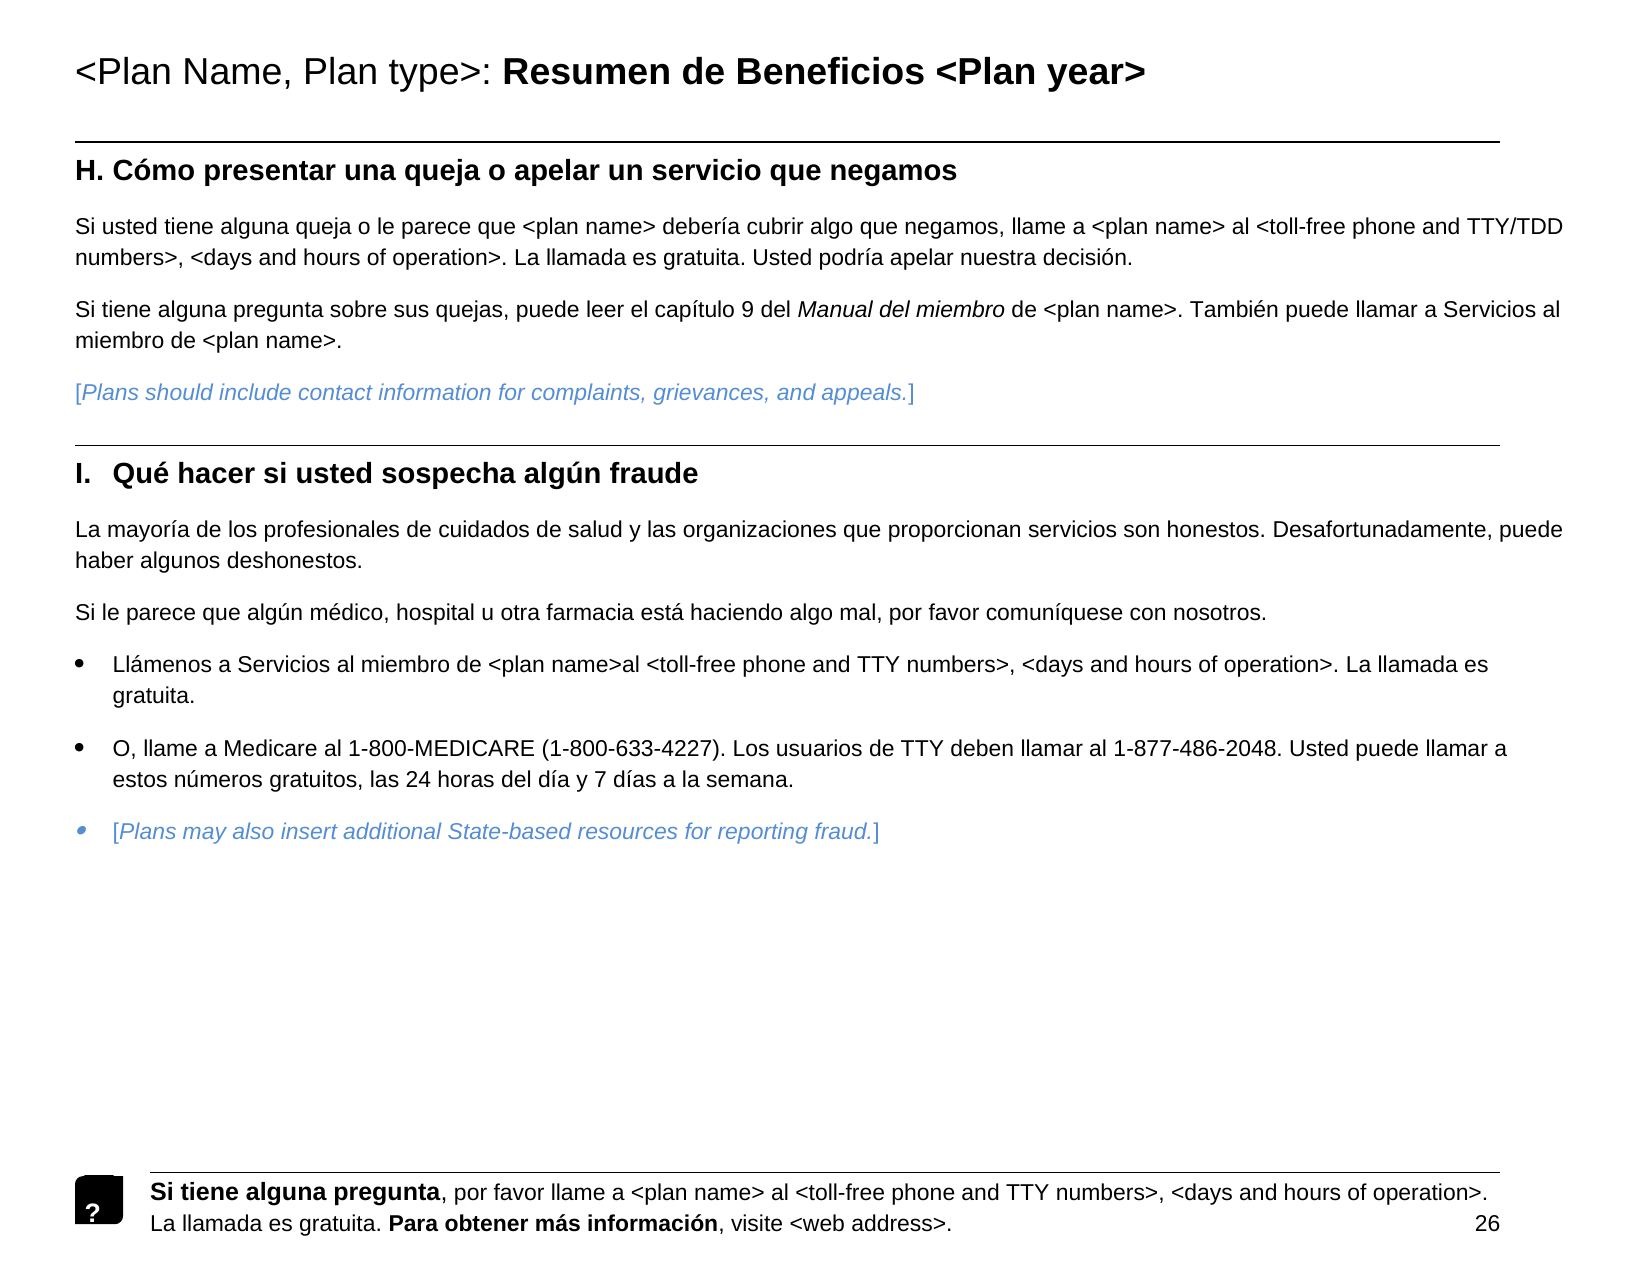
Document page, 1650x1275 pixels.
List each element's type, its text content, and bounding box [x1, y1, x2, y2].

text Si tiene alguna pregunta sobre sus quejas, puede leer el capítulo 9 del Manual del miembro de <plan name>. También puede llamar a Servicios al miembro de <plan name>. [75, 292, 1575, 355]
text Si le parece que algún médico, hospital u otra farmacia está haciendo algo mal, por favor comuníquese con nosotros. [75, 596, 1575, 627]
list [Plans should include contact information for complaints, grievances, and appeals.] [75, 376, 1575, 407]
text La mayoría de los profesionales de cuidados de salud y las organizaciones que proporcionan servicios son honestos. Desafortunadamente, puede haber algunos deshonestos. [75, 512, 1575, 575]
text Si usted tiene alguna queja o le parece que <plan name> debería cubrir algo que negamos, llame a <plan name> al <toll-free phone and TTY/TDD numbers>, <days and hours of operation>. La llamada es gratuita. Usted podría apelar nuestra decisión. [75, 209, 1575, 272]
subtitle H. Cómo presentar una queja o apelar un servicio que negamos [75, 143, 1500, 188]
subtitle I. Qué hacer si usted sospecha algún fraude [75, 446, 1500, 491]
text Llámenos a Servicios al miembro de <plan name>al <toll-free phone and TTY numbers>, <days and hours of operation>. La llamada es gratuita. [75, 648, 1537, 710]
list [Plans may also insert additional State-based resources for reporting fraud.] [75, 814, 1537, 846]
text O, llame a Medicare al 1-800-MEDICARE (1-800-633-4227). Los usuarios de TTY deben llamar al 1-877-486-2048. Usted puede llamar a estos números gratuitos, las 24 horas del día y 7 días a la semana. [75, 731, 1537, 793]
